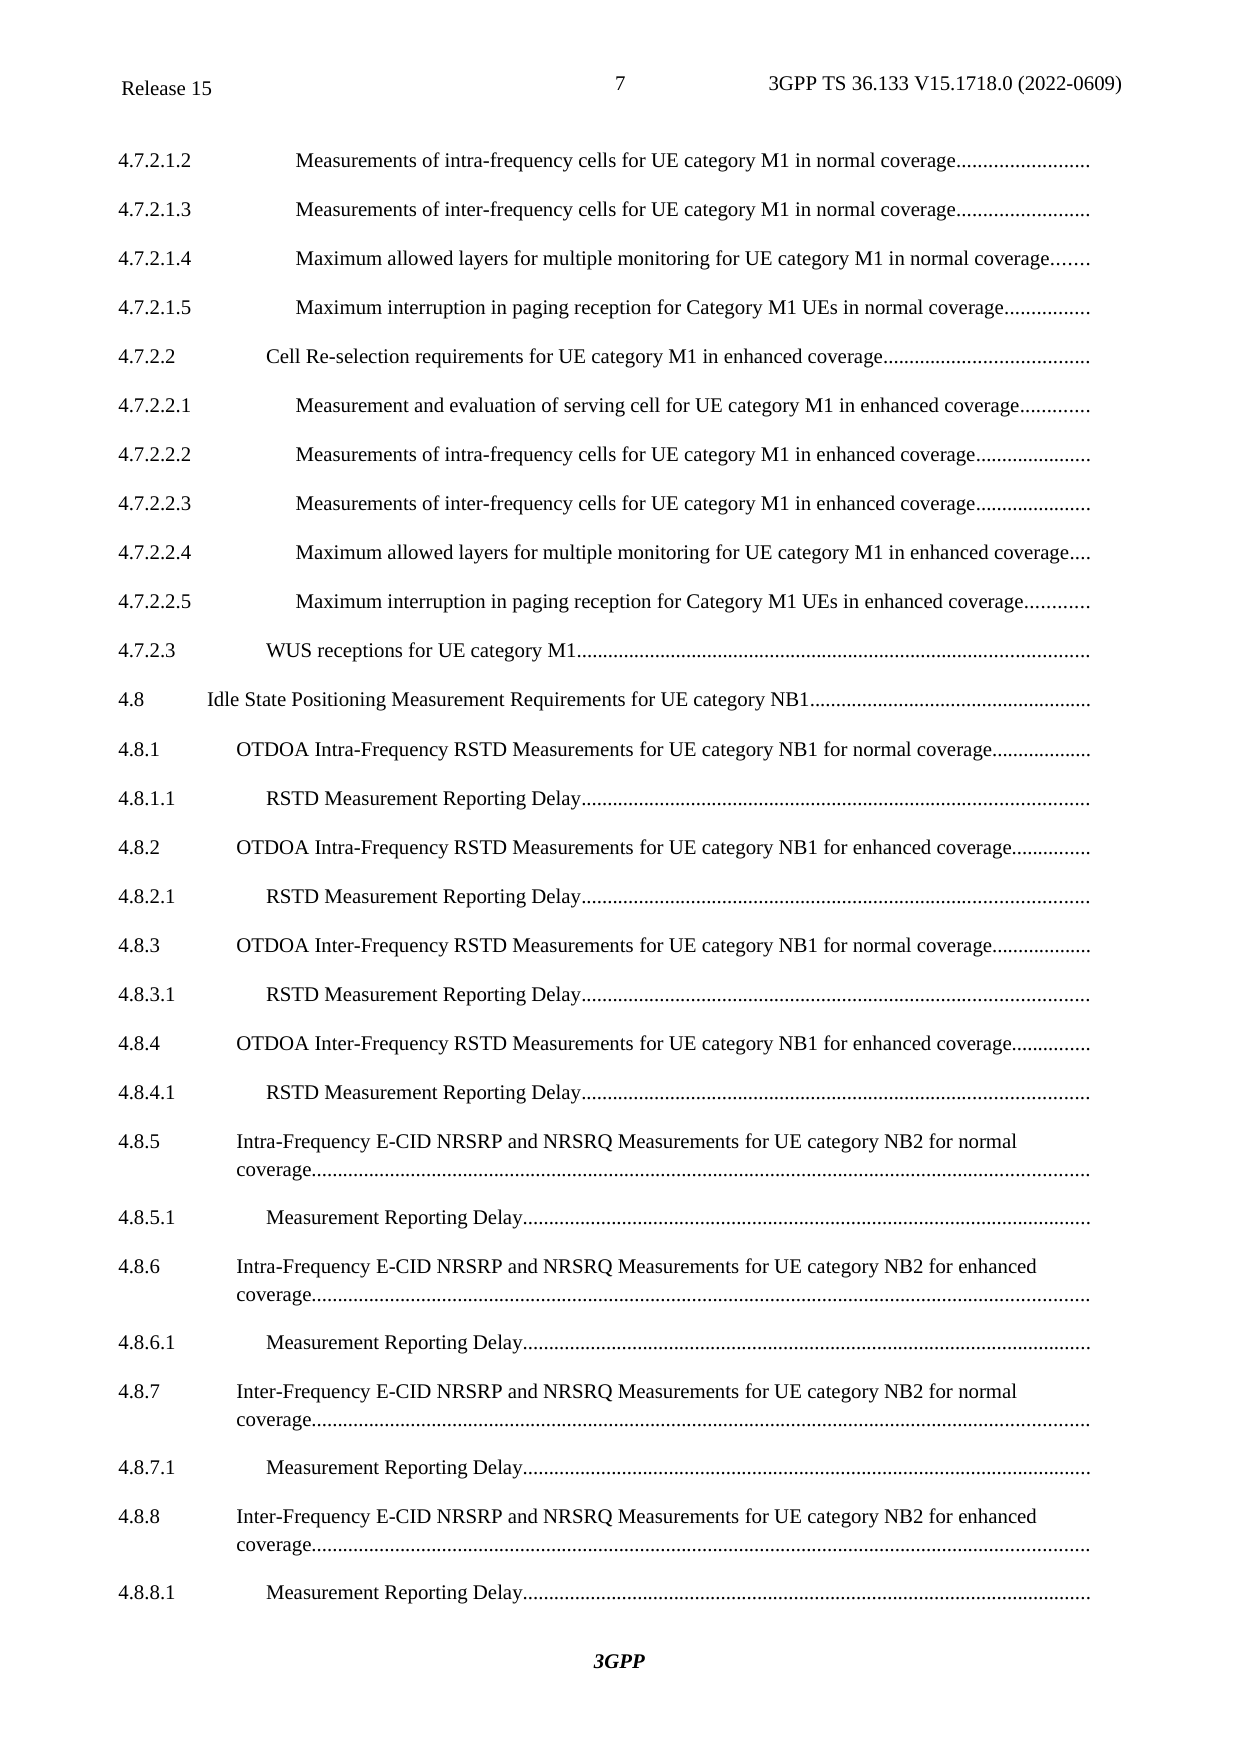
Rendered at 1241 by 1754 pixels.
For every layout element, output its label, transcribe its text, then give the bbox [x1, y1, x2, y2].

text 4.8.4.1 RSTD Measurement Reporting Delay 160 [118, 1080, 1078, 1104]
text 4.8.8 Inter-Frequency E-CID NRSRP and NRSRQ Measurements for UE category NB2 for enhanced coverage 165 [118, 1504, 1078, 1556]
text 4.8.7.1 Measurement Reporting Delay 164 [118, 1455, 1078, 1479]
text 4.7.2.2.3 Measurements of inter-frequency cells for UE category M1 in enhanced coverage 150 [118, 491, 1078, 515]
text 4.8.7 Inter-Frequency E-CID NRSRP and NRSRQ Measurements for UE category NB2 for normal coverage 163 [118, 1379, 1078, 1431]
text 4.7.2.2.2 Measurements of intra-frequency cells for UE category M1 in enhanced coverage 148 [118, 442, 1078, 466]
text 4.7.2.1.5 Maximum interruption in paging reception for Category M1 UEs in normal coverage 146 [118, 295, 1078, 319]
text 4.8.3 OTDOA Inter-Frequency RSTD Measurements for UE category NB1 for normal coverage 157 [118, 933, 1078, 957]
text 4.7.2.1.3 Measurements of inter-frequency cells for UE category M1 in normal coverage 144 [118, 197, 1078, 221]
text 4.8.4 OTDOA Inter-Frequency RSTD Measurements for UE category NB1 for enhanced coverage 159 [118, 1031, 1078, 1055]
text 4.7.2.1.4 Maximum allowed layers for multiple monitoring for UE category M1 in normal coverage 146 [118, 246, 1078, 270]
text 4.8.8.1 Measurement Reporting Delay 166 [118, 1580, 1078, 1604]
text 4.8.2.1 RSTD Measurement Reporting Delay 156 [118, 884, 1078, 908]
text 4.8.6 Intra-Frequency E-CID NRSRP and NRSRQ Measurements for UE category NB2 for enhanced coverage 162 [118, 1254, 1078, 1306]
text 4.8.5 Intra-Frequency E-CID NRSRP and NRSRQ Measurements for UE category NB2 for normal coverage 161 [118, 1129, 1078, 1181]
text 4.8.1 OTDOA Intra-Frequency RSTD Measurements for UE category NB1 for normal coverage 153 [118, 736, 1078, 761]
text 4.7.2.2.1 Measurement and evaluation of serving cell for UE category M1 in enhanced coverage 147 [118, 393, 1078, 417]
text 4.8.3.1 RSTD Measurement Reporting Delay 158 [118, 982, 1078, 1006]
text 4.8.1.1 RSTD Measurement Reporting Delay 154 [118, 786, 1078, 809]
text 4.8 Idle State Positioning Measurement Requirements for UE category NB1 153 [118, 687, 1078, 711]
text 4.8.5.1 Measurement Reporting Delay 162 [118, 1205, 1078, 1229]
text 4.7.2.2.5 Maximum interruption in paging reception for Category M1 UEs in enhanced coverage 152 [118, 589, 1078, 613]
text 4.7.2.2 Cell Re-selection requirements for UE category M1 in enhanced coverage 147 [118, 344, 1078, 368]
text 4.8.6.1 Measurement Reporting Delay 163 [118, 1330, 1078, 1354]
text 4.7.2.2.4 Maximum allowed layers for multiple monitoring for UE category M1 in enhanced coverage 151 [118, 540, 1078, 564]
text 4.7.2.1.2 Measurements of intra-frequency cells for UE category M1 in normal coverage 143 [118, 148, 1078, 172]
text 4.7.2.3 WUS receptions for UE category M1 152 [118, 638, 1078, 662]
text 4.8.2 OTDOA Intra-Frequency RSTD Measurements for UE category NB1 for enhanced coverage 155 [118, 834, 1078, 859]
